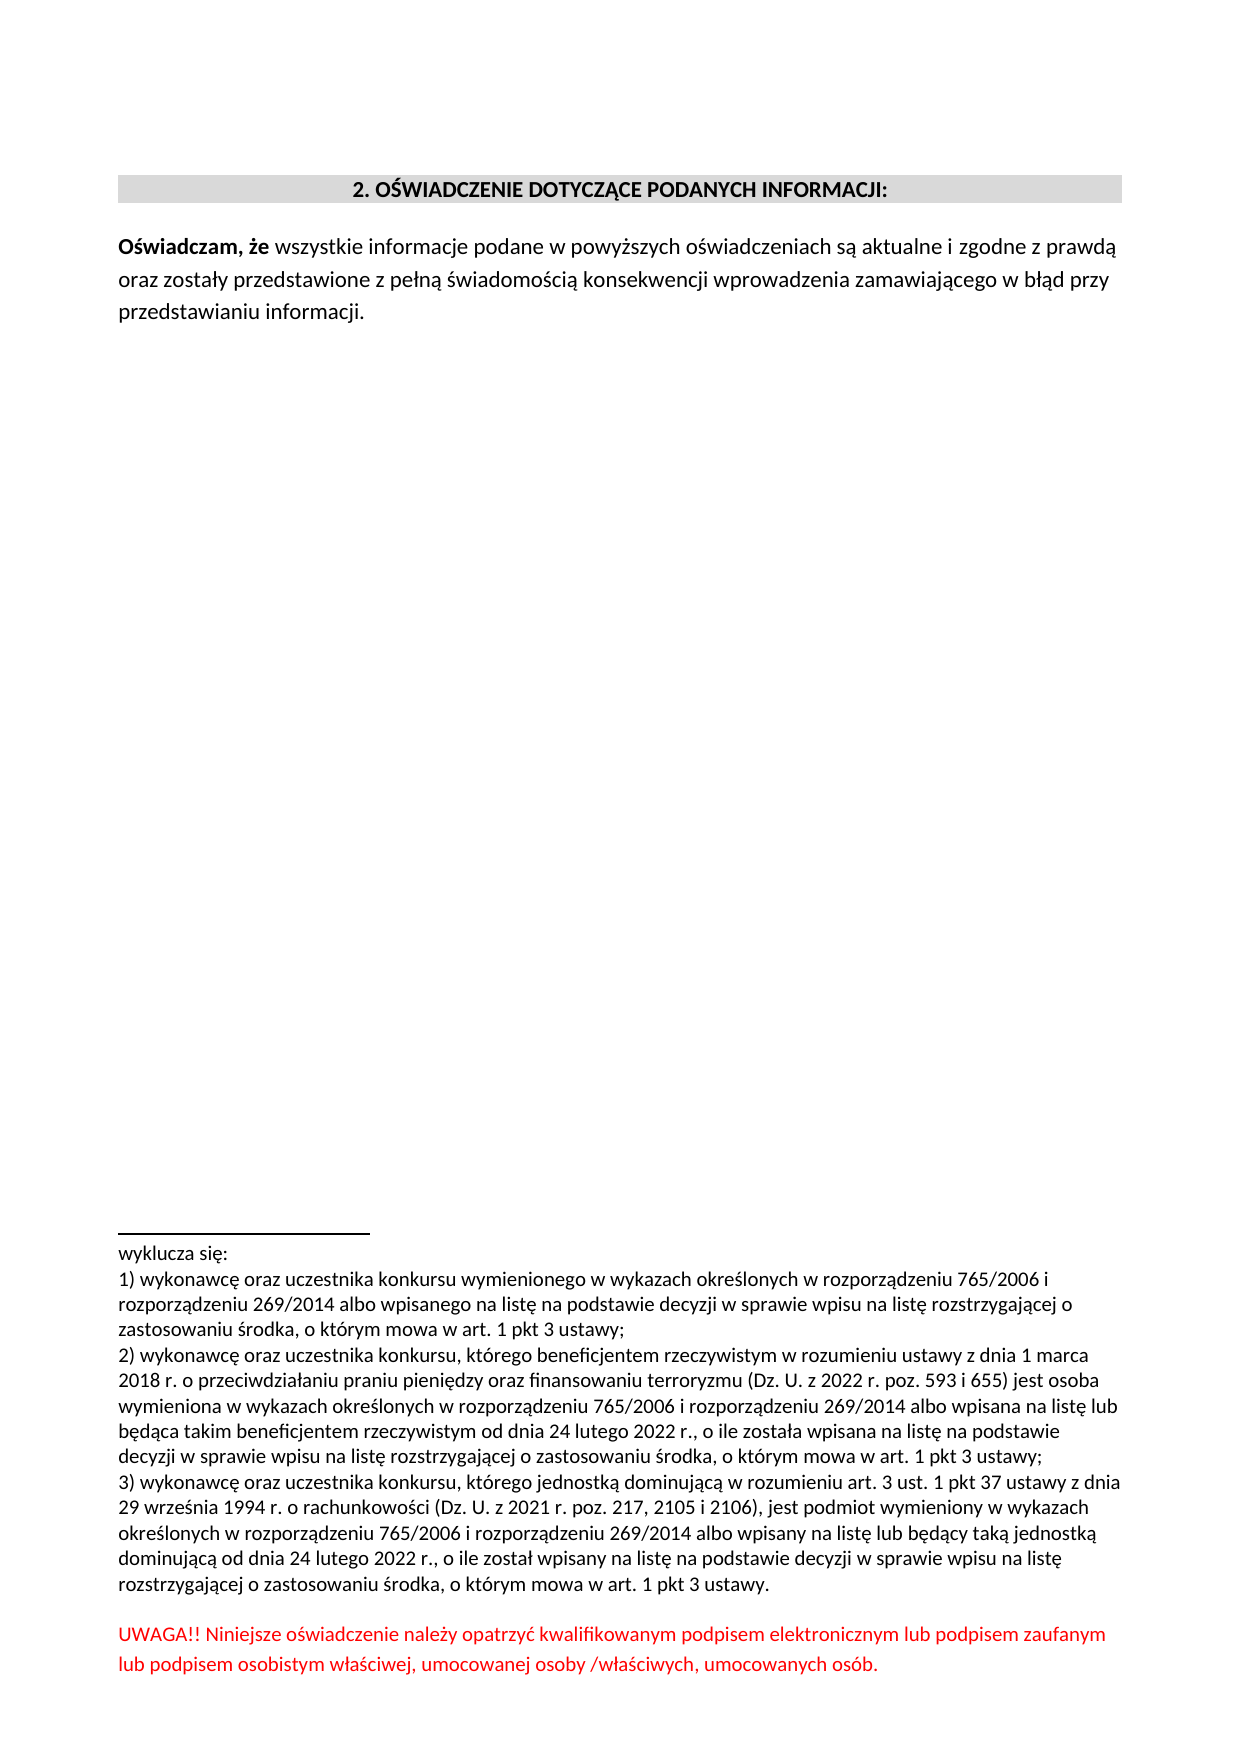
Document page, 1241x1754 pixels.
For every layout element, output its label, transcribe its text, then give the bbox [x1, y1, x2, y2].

text Oświadczam, że wszystkie informacje podane w powyższych oświadczeniach są aktualne i zgodne z prawdą oraz zostały przedstawione z pełną świadomością konsekwencji wprowadzenia zamawiającego w błąd przy przedstawianiu informacji. [118, 232, 1122, 325]
text 2. OŚWIADCZENIE DOTYCZĄCE PODANYCH INFORMACJI: [118, 175, 1122, 203]
